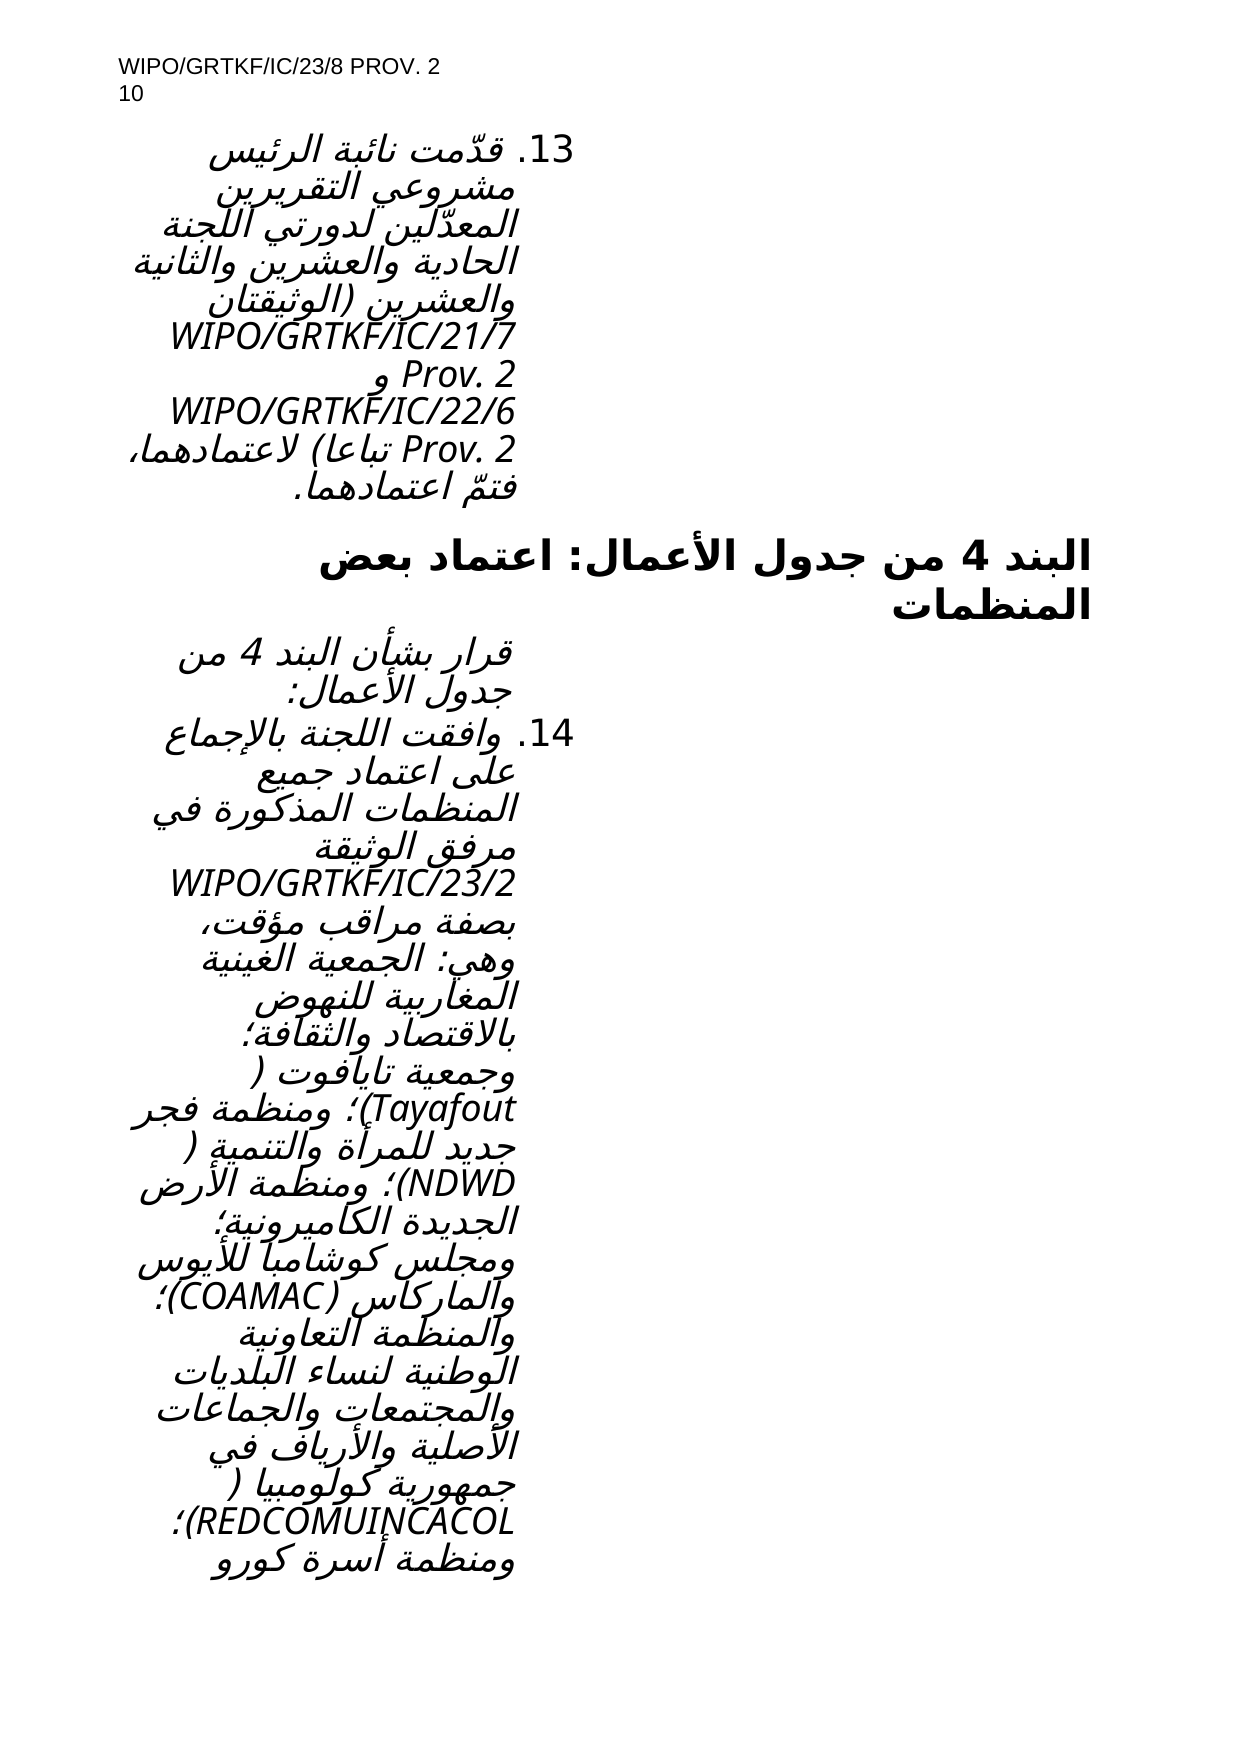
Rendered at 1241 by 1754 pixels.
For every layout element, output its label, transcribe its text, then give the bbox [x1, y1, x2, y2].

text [118, 717, 516, 1579]
text قرار بشأن البند 4 من جدول الأعمال: [118, 636, 512, 711]
subtitle البند 4 من جدول الأعمال: اعتماد بعض المنظمات [118, 532, 1092, 629]
text قدّمت نائبة الرئيس مشروعي التقريرين المعدّلين لدورتي اللجنة الحادية والعشرين والثانية والعشرين (الوثيقتان WIPO/GRTKF/IC/21/7 Prov. 2 وWIPO/GRTKF/IC/22/6 Prov. 2 تباعا) لاعتمادهما، فتمّ اعتمادهما. [118, 132, 516, 507]
